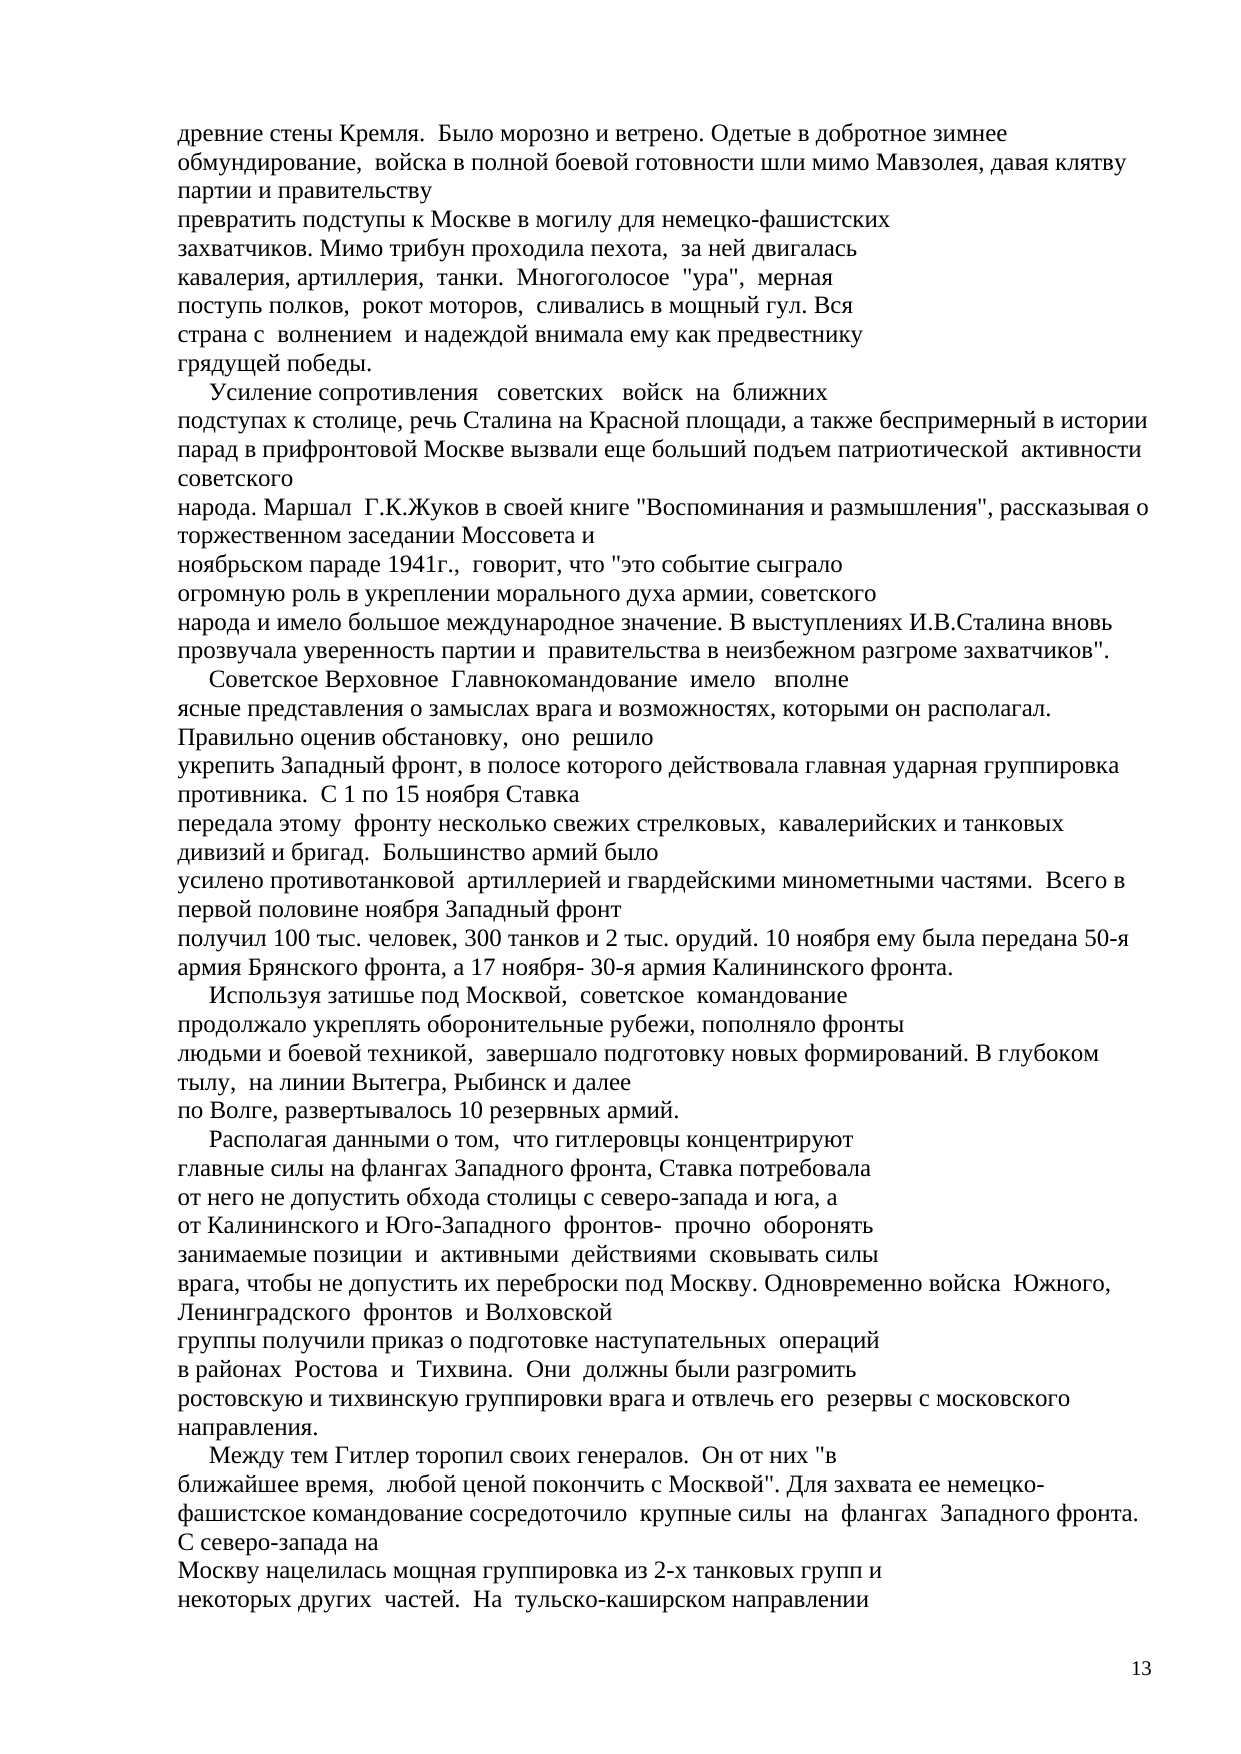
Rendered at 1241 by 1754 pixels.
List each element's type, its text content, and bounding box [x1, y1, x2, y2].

text занимаемые позиции и активными действиями сковывать силы [177, 1239, 1152, 1268]
text получил 100 тыс. человек, 300 танков и 2 тыс. орудий. 10 ноября ему была передана 50-я армия Брянского фронта, а 17 ноября- 30-я армия Калининского фронта. [177, 923, 1152, 981]
text по Волге, развертывалось 10 резервных армий. [177, 1096, 1152, 1124]
text народа. Маршал Г.К.Жуков в своей книге "Воспоминания и размышления", рассказывая о торжественном заседании Моссовета и [177, 492, 1152, 549]
text древние стены Кремля. Было морозно и ветрено. Одетые в добротное зимнее обмундирование, войска в полной боевой готовности шли мимо Мавзолея, давая клятву партии и правительству [177, 118, 1152, 204]
text передала этому фронту несколько свежих стрелковых, кавалерийских и танковых дивизий и бригад. Большинство армий было [177, 808, 1152, 866]
text Советское Верховное Главнокомандование имело вполне [177, 664, 1152, 693]
text Располагая данными о том, что гитлеровцы концентрируют [177, 1124, 1152, 1153]
text от Калининского и Юго-Западного фронтов- прочно оборонять [177, 1211, 1152, 1239]
text врага, чтобы не допустить их переброски под Москву. Одновременно войска Южного, Ленинградского фронтов и Волховской [177, 1268, 1152, 1326]
text кавалерия, артиллерия, танки. Многоголосое "ура", мерная [177, 262, 1152, 291]
text некоторых других частей. На тульско-каширском направлении [177, 1584, 1152, 1613]
text поступь полков, рокот моторов, сливались в мощный гул. Вся [177, 291, 1152, 319]
text группы получили приказ о подготовке наступательных операций [177, 1326, 1152, 1354]
text страна с волнением и надеждой внимала ему как предвестнику [177, 319, 1152, 348]
text Москву нацелилась мощная группировка из 2-х танковых групп и [177, 1556, 1152, 1584]
text превратить подступы к Москве в могилу для немецко-фашистских [177, 204, 1152, 233]
text захватчиков. Мимо трибун проходила пехота, за ней двигалась [177, 233, 1152, 262]
text ростовскую и тихвинскую группировки врага и отвлечь его резервы с московского направления. [177, 1383, 1152, 1441]
text огромную роль в укреплении морального духа армии, советского [177, 578, 1152, 607]
text усилено противотанковой артиллерией и гвардейскими минометными частями. Всего в первой половине ноября Западный фронт [177, 866, 1152, 923]
text народа и имело большое международное значение. В выступлениях И.В.Сталина вновь прозвучала уверенность партии и правительства в неизбежном разгроме захватчиков". [177, 607, 1152, 664]
text Между тем Гитлер торопил своих генералов. Он от них "в [177, 1441, 1152, 1469]
text продолжало укреплять оборонительные рубежи, пополняло фронты [177, 1009, 1152, 1038]
text Используя затишье под Москвой, советское командование [177, 981, 1152, 1009]
text ближайшее время, любой ценой покончить с Москвой". Для захвата ее немецко-фашистское командование сосредоточило крупные силы на флангах Западного фронта. С северо-запада на [177, 1469, 1152, 1556]
text Усиление сопротивления советских войск на ближних [177, 377, 1152, 406]
text укрепить Западный фронт, в полосе которого действовала главная ударная группировка противника. С 1 по 15 ноября Ставка [177, 751, 1152, 808]
text подступах к столице, речь Сталина на Красной площади, а также беспримерный в истории парад в прифронтовой Москве вызвали еще больший подъем патриотической активности советского [177, 406, 1152, 492]
text людьми и боевой техникой, завершало подготовку новых формирований. В глубоком тылу, на линии Вытегра, Рыбинск и далее [177, 1038, 1152, 1096]
text от него не допустить обхода столицы с северо-запада и юга, а [177, 1182, 1152, 1211]
text ясные представления о замыслах врага и возможностях, которыми он располагал. Правильно оценив обстановку, оно решило [177, 693, 1152, 751]
text ноябрьском параде 1941г., говорит, что "это событие сыграло [177, 549, 1152, 578]
text главные силы на флангах Западного фронта, Ставка потребовала [177, 1153, 1152, 1182]
text в районах Ростова и Тихвина. Они должны были разгромить [177, 1354, 1152, 1383]
text грядущей победы. [177, 348, 1152, 377]
